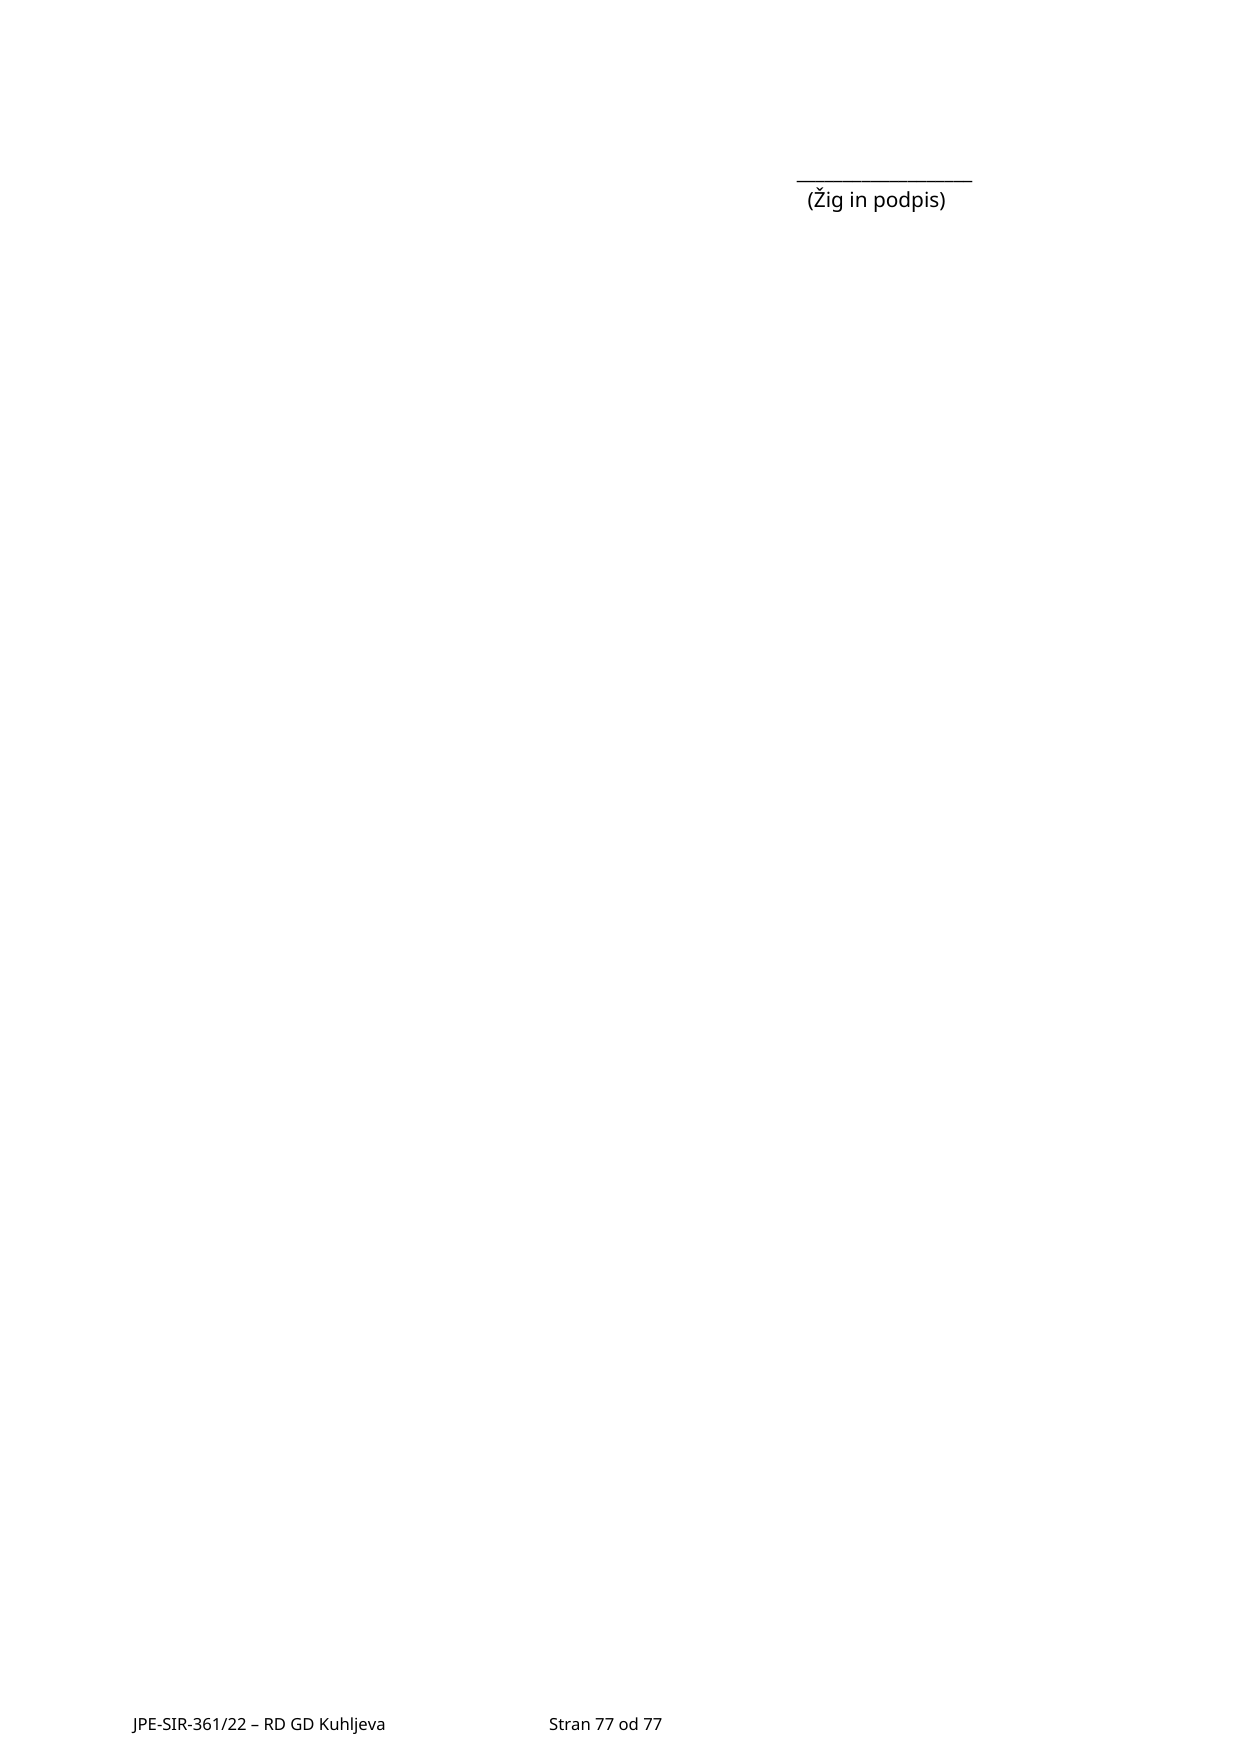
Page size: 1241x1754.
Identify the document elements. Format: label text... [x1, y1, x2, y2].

text ___________________ [133, 157, 1107, 185]
text (Žig in podpis) [723, 185, 1107, 214]
